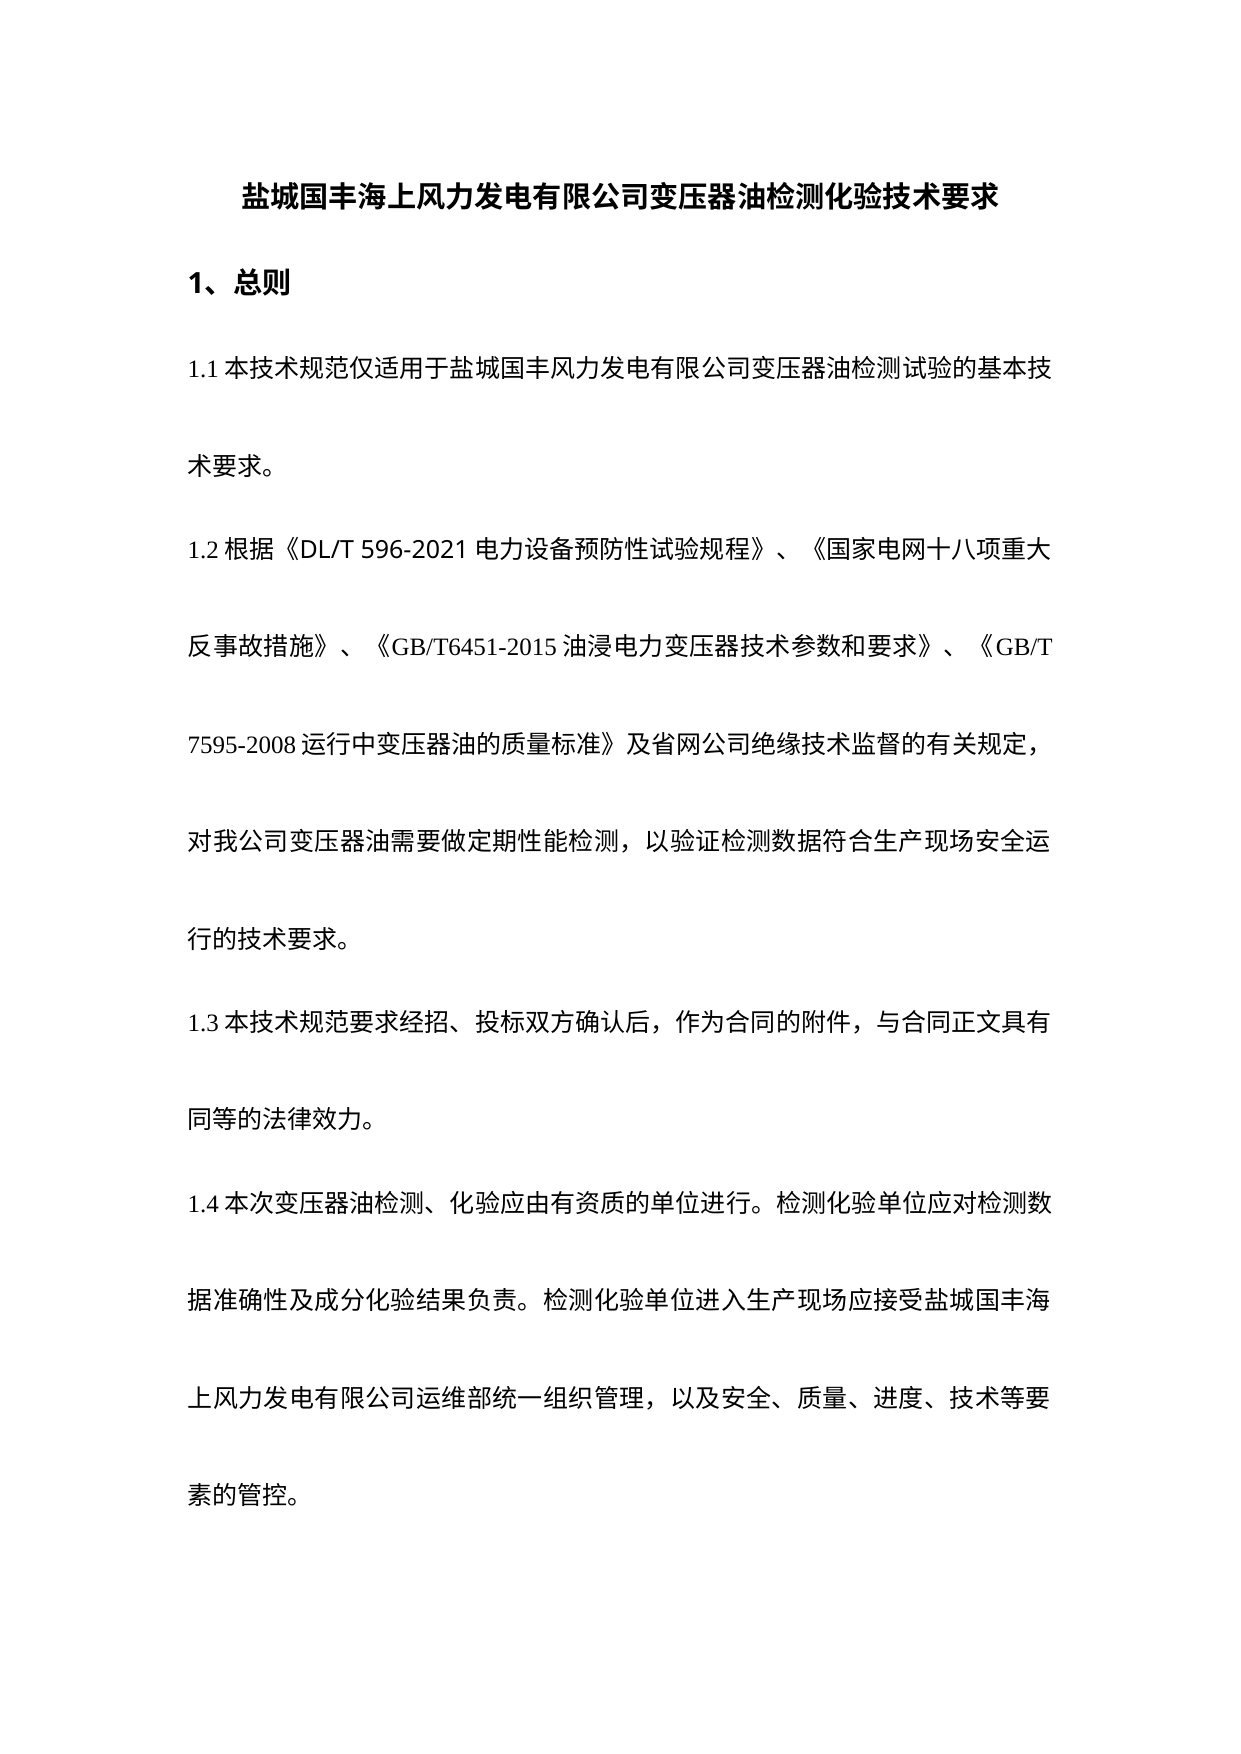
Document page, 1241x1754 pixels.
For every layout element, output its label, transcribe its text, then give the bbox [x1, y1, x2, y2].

text 1、总则 [187, 248, 1053, 313]
text 1.1本技术规范仅适用于盐城国丰风力发电有限公司变压器油检测试验的基本技术要求。 [187, 334, 1053, 497]
text 1.3本技术规范要求经招、投标双方确认后，作为合同的附件，与合同正文具有同等的法律效力。 [187, 988, 1053, 1151]
text 1.2根据《DL/T 596-2021电力设备预防性试验规程》、《国家电网十八项重大反事故措施》、《GB/T6451-2015油浸电力变压器技术参数和要求》、《GB/T 7595-2008运行中变压器油的质量标准》及省网公司绝缘技术监督的有关规定，对我公司变压器油需要做定期性能检测，以验证检测数据符合生产现场安全运行的技术要求。 [187, 515, 1053, 970]
text 1.4本次变压器油检测、化验应由有资质的单位进行。检测化验单位应对检测数据准确性及成分化验结果负责。检测化验单位进入生产现场应接受盐城国丰海上风力发电有限公司运维部统一组织管理，以及安全、质量、进度、技术等要素的管控。 [187, 1169, 1053, 1526]
text 盐城国丰海上风力发电有限公司变压器油检测化验技术要求 [187, 162, 1053, 227]
